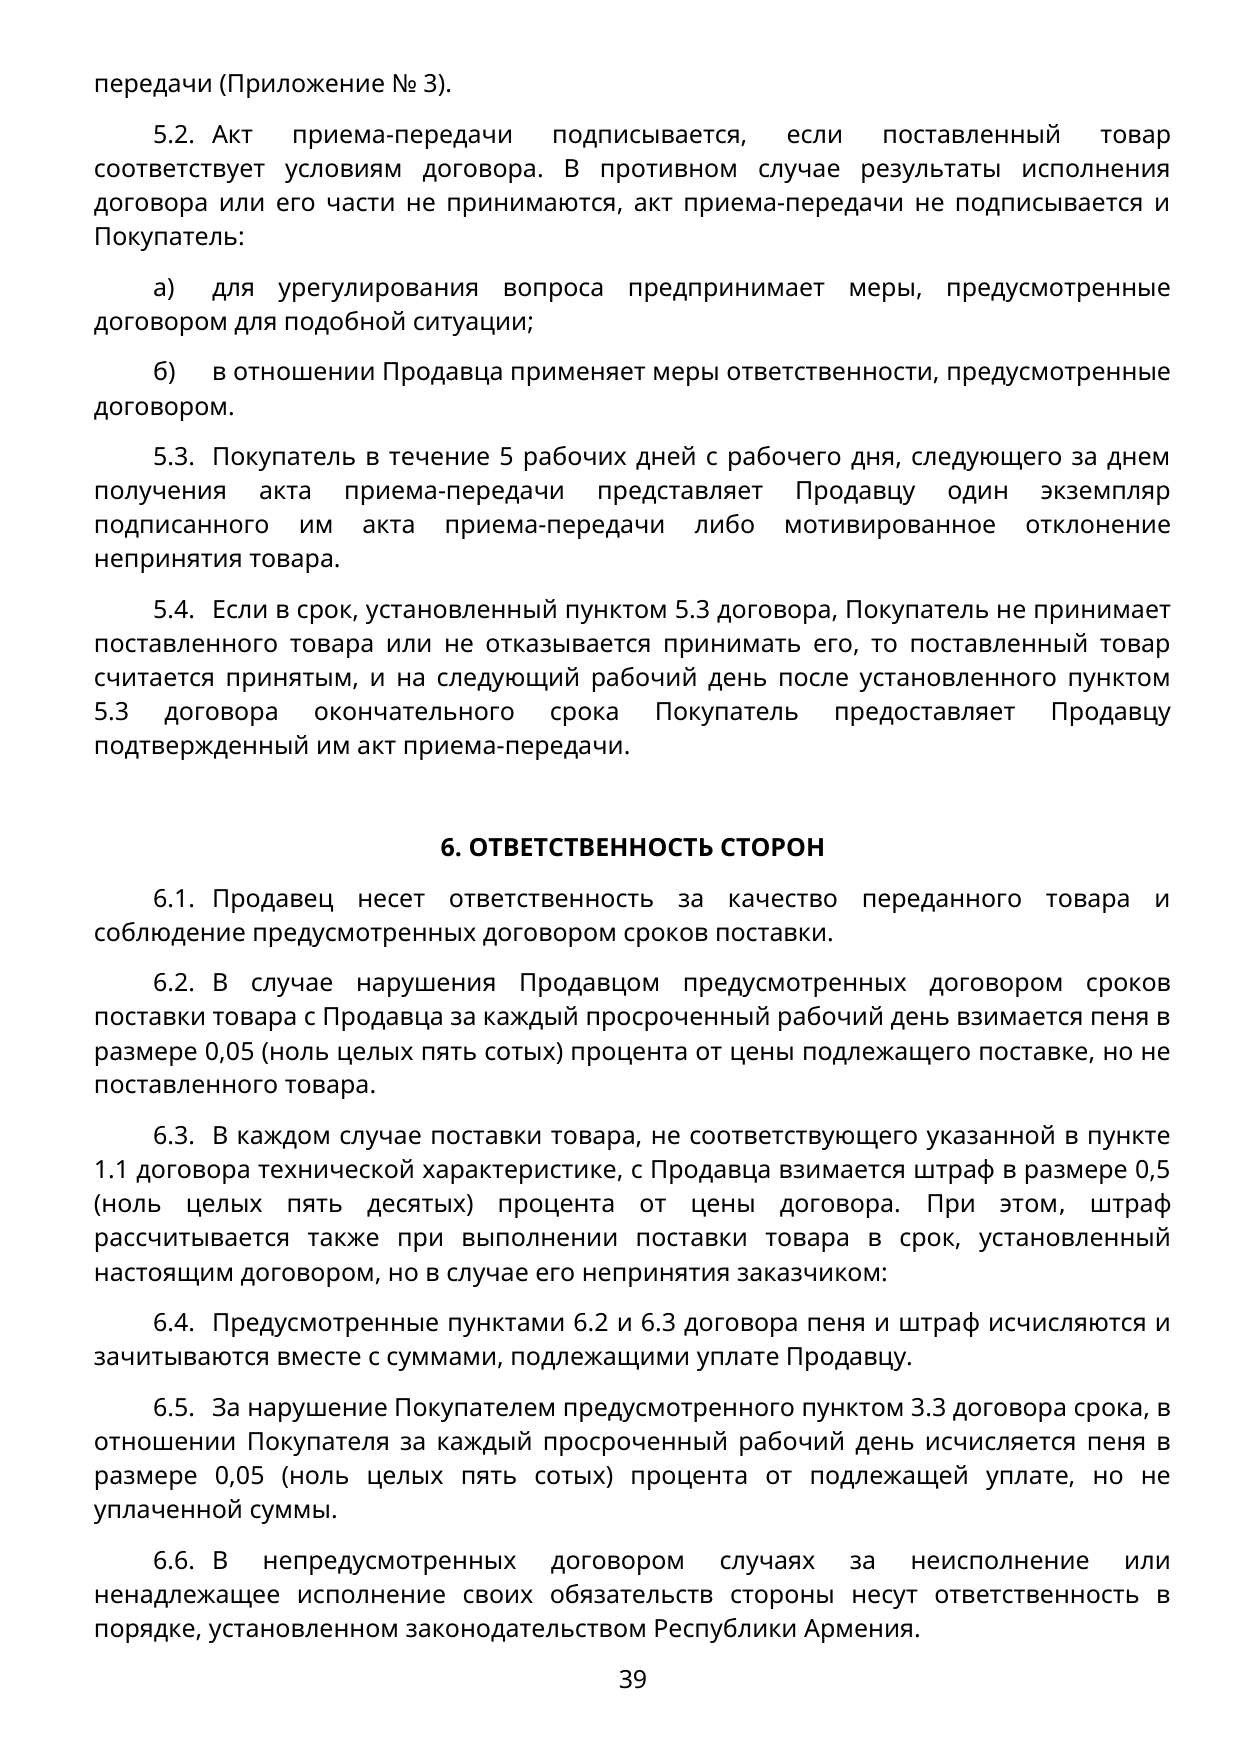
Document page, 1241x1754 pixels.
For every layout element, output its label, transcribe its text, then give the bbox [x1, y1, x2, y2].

text 6.6. В непредусмотренных договором случаях за неисполнение или ненадлежащее исполнение своих обязательств стороны несут ответственность в порядке, установленном законодательством Республики Армения. [94, 1543, 1172, 1645]
text б) в отношении Продавца применяет меры ответственности, предусмотренные договором. [94, 354, 1172, 422]
text 5.3. Покупатель в течение 5 рабочих дней с рабочего дня, следующего за днем получения акта приема-передачи представляет Продавцу один экземпляр подписанного им акта приема-передачи либо мотивированное отклонение непринятия товара. [94, 439, 1172, 575]
text 6.4. Предусмотренные пунктами 6.2 и 6.3 договора пеня и штраф исчисляются и зачитываются вместе с суммами, подлежащими уплате Продавцу. [94, 1305, 1172, 1373]
text 6.2. В случае нарушения Продавцом предусмотренных договором сроков поставки товара с Продавца за каждый просроченный рабочий день взимается пеня в размере 0,05 (ноль целых пять сотых) процента от цены подлежащего поставке, но не поставленного товара. [94, 965, 1172, 1101]
text 6. ОТВЕТСТВЕННОСТЬ СТОРОН [94, 829, 1172, 863]
text 6.3. В каждом случае поставки товара, не соответствующего указанной в пункте 1.1 договора технической характеристике, с Продавца взимается штраф в размере 0,5 (ноль целых пять десятых) процента от цены договора. При этом, штраф рассчитывается также при выполнении поставки товара в срок, установленный настоящим договором, но в случае его непринятия заказчиком: [94, 1118, 1172, 1288]
text 5.4. Если в срок, установленный пунктом 5.3 договора, Покупатель не принимает поставленного товара или не отказывается принимать его, то поставленный товар считается принятым, и на следующий рабочий день после установленного пунктом 5.3 договора окончательного срока Покупатель предоставляет Продавцу подтвержденный им акт приема-передачи. [94, 592, 1172, 762]
text а) для урегулирования вопроса предпринимает меры, предусмотренные договором для подобной ситуации; [94, 269, 1172, 337]
text 6.1. Продавец несет ответственность за качество переданного товара и соблюдение предусмотренных договором сроков поставки. [94, 880, 1172, 948]
text 6.5. За нарушение Покупателем предусмотренного пунктом 3.3 договора срока, в отношении Покупателя за каждый просроченный рабочий день исчисляется пеня в размере 0,05 (ноль целых пять сотых) процента от подлежащей уплате, но не уплаченной суммы. [94, 1390, 1172, 1526]
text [94, 66, 1172, 100]
text 5.2. Акт приема-передачи подписывается, если поставленный товар соответствует условиям договора. В противном случае результаты исполнения договора или его части не принимаются, акт приема-передачи не подписывается и Покупатель: [94, 116, 1172, 253]
